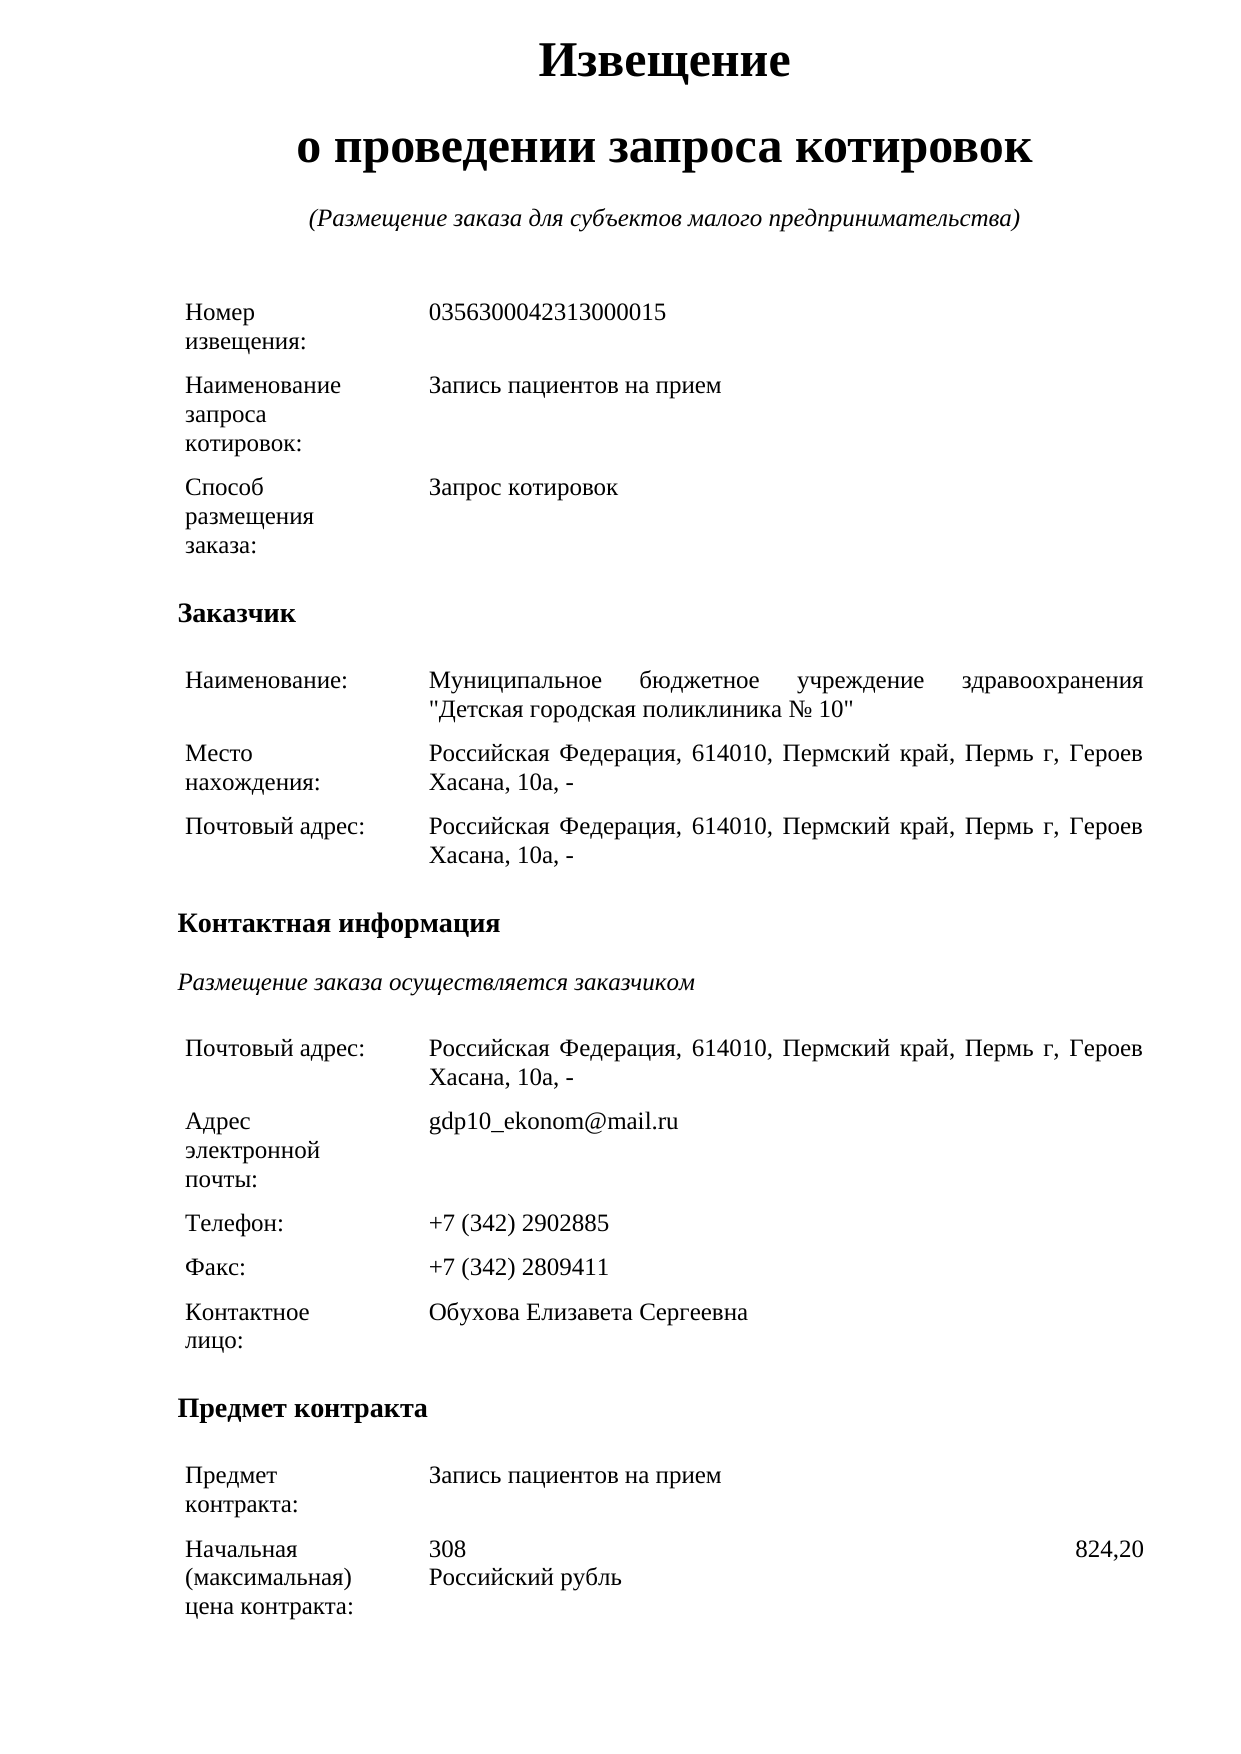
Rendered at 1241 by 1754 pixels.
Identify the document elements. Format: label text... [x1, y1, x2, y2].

table_header 0356300042313000015 [421, 290, 1152, 363]
table_cell Российская Федерация, 614010, Пермский край, Пермь г, Героев Хасана, 10а, - [421, 804, 1152, 877]
table_cell gdp10_ekonom@mail.ru [421, 1098, 1152, 1200]
table_cell Факс: [177, 1245, 421, 1289]
table_header Российская Федерация, 614010, Пермский край, Пермь г, Героев Хасана, 10а, - [421, 1025, 1152, 1098]
text (Размещение заказа для субъектов малого предпринимательства) [177, 203, 1152, 232]
text Предмет контракта [177, 1391, 1152, 1424]
text о проведении запроса котировок [177, 116, 1152, 174]
table_header Запись пациентов на прием [421, 1453, 1152, 1526]
table_cell +7 (342) 2902885 [421, 1200, 1152, 1244]
table_cell Запись пациентов на прием [421, 363, 1152, 464]
table_cell Обухова Елизавета Сергеевна [421, 1289, 1152, 1362]
table_cell Место нахождения: [177, 730, 421, 803]
table_cell Запрос котировок [421, 465, 1152, 566]
table_cell Российская Федерация, 614010, Пермский край, Пермь г, Героев Хасана, 10а, - [421, 730, 1152, 803]
table_cell Начальная (максимальная) цена контракта: [177, 1526, 421, 1628]
table_cell Способ размещения заказа: [177, 465, 421, 566]
table_cell Наименование запроса котировок: [177, 363, 421, 464]
text Извещение [177, 29, 1152, 87]
text Размещение заказа осуществляется заказчиком [177, 967, 1152, 996]
text Контактная информация [177, 906, 1152, 938]
table_cell Контактное лицо: [177, 1289, 421, 1362]
table_cell Телефон: [177, 1200, 421, 1244]
table_header Наименование: [177, 657, 421, 730]
table_header Предмет контракта: [177, 1453, 421, 1526]
table_cell Почтовый адрес: [177, 804, 421, 877]
table_header Почтовый адрес: [177, 1025, 421, 1098]
text Заказчик [177, 596, 1152, 628]
table_cell 308 824,20 Российский рубль [421, 1526, 1152, 1628]
table_header Номер извещения: [177, 290, 421, 363]
table_header Муниципальное бюджетное учреждение здравоохранения "Детская городская поликлиника № 10" [421, 657, 1152, 730]
table_cell Адрес электронной почты: [177, 1098, 421, 1200]
table_cell +7 (342) 2809411 [421, 1245, 1152, 1289]
